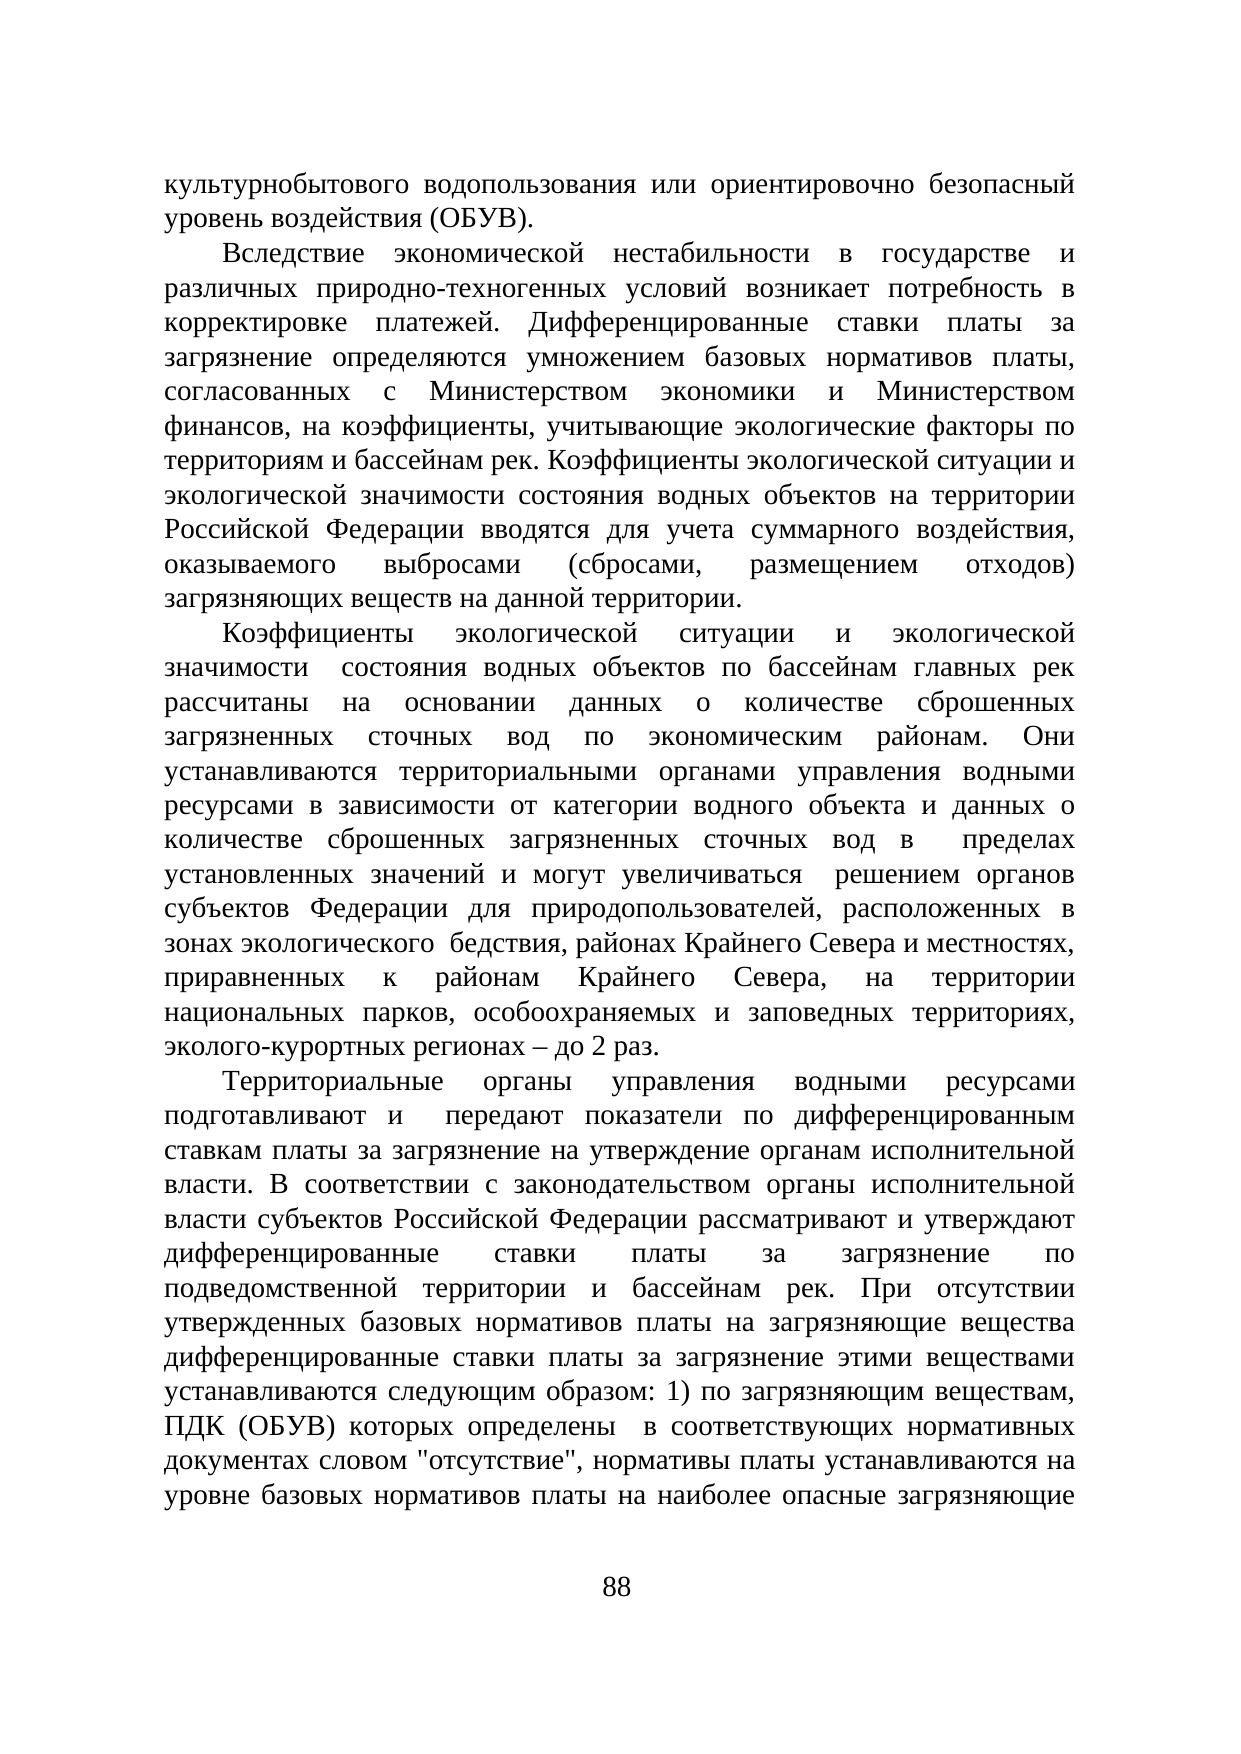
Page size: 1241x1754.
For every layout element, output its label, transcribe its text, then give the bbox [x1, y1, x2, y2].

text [164, 1063, 1076, 1510]
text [164, 166, 1076, 234]
text Вследствие экономической нестабильности в государстве и различных природно-техногенных условий возникает потребность в корректировке платежей. Дифференцированные ставки платы за загрязнение определяются умножением базовых нормативов платы, согласованных с Министерством экономики и Министерством финансов, на коэффициенты, учитывающие экологические факторы по территориям и бассейнам рек. Коэффициенты экологической ситуации и экологической значимости состояния водных объектов на территории Российской Федерации вводятся для учета суммарного воздействия, оказываемого выбросами (сбросами, размещением отходов) загрязняющих веществ на данной территории. [164, 236, 1076, 614]
text Коэффициенты экологической ситуации и экологической значимости состояния водных объектов по бассейнам главных рек рассчитаны на основании данных о количестве сброшенных загрязненных сточных вод по экономическим районам. Они устанавливаются территориальными органами управления водными ресурсами в зависимости от категории водного объекта и данных о количестве сброшенных загрязненных сточных вод в пределах установленных значений и могут увеличиваться решением органов субъектов Федерации для природопользователей, расположенных в зонах экологического бедствия, районах Крайнего Севера и местностях, приравненных к районам Крайнего Севера, на территории национальных парков, особоохраняемых и заповедных территориях, эколого-курортных регионах – до 2 раз. [164, 615, 1076, 1062]
